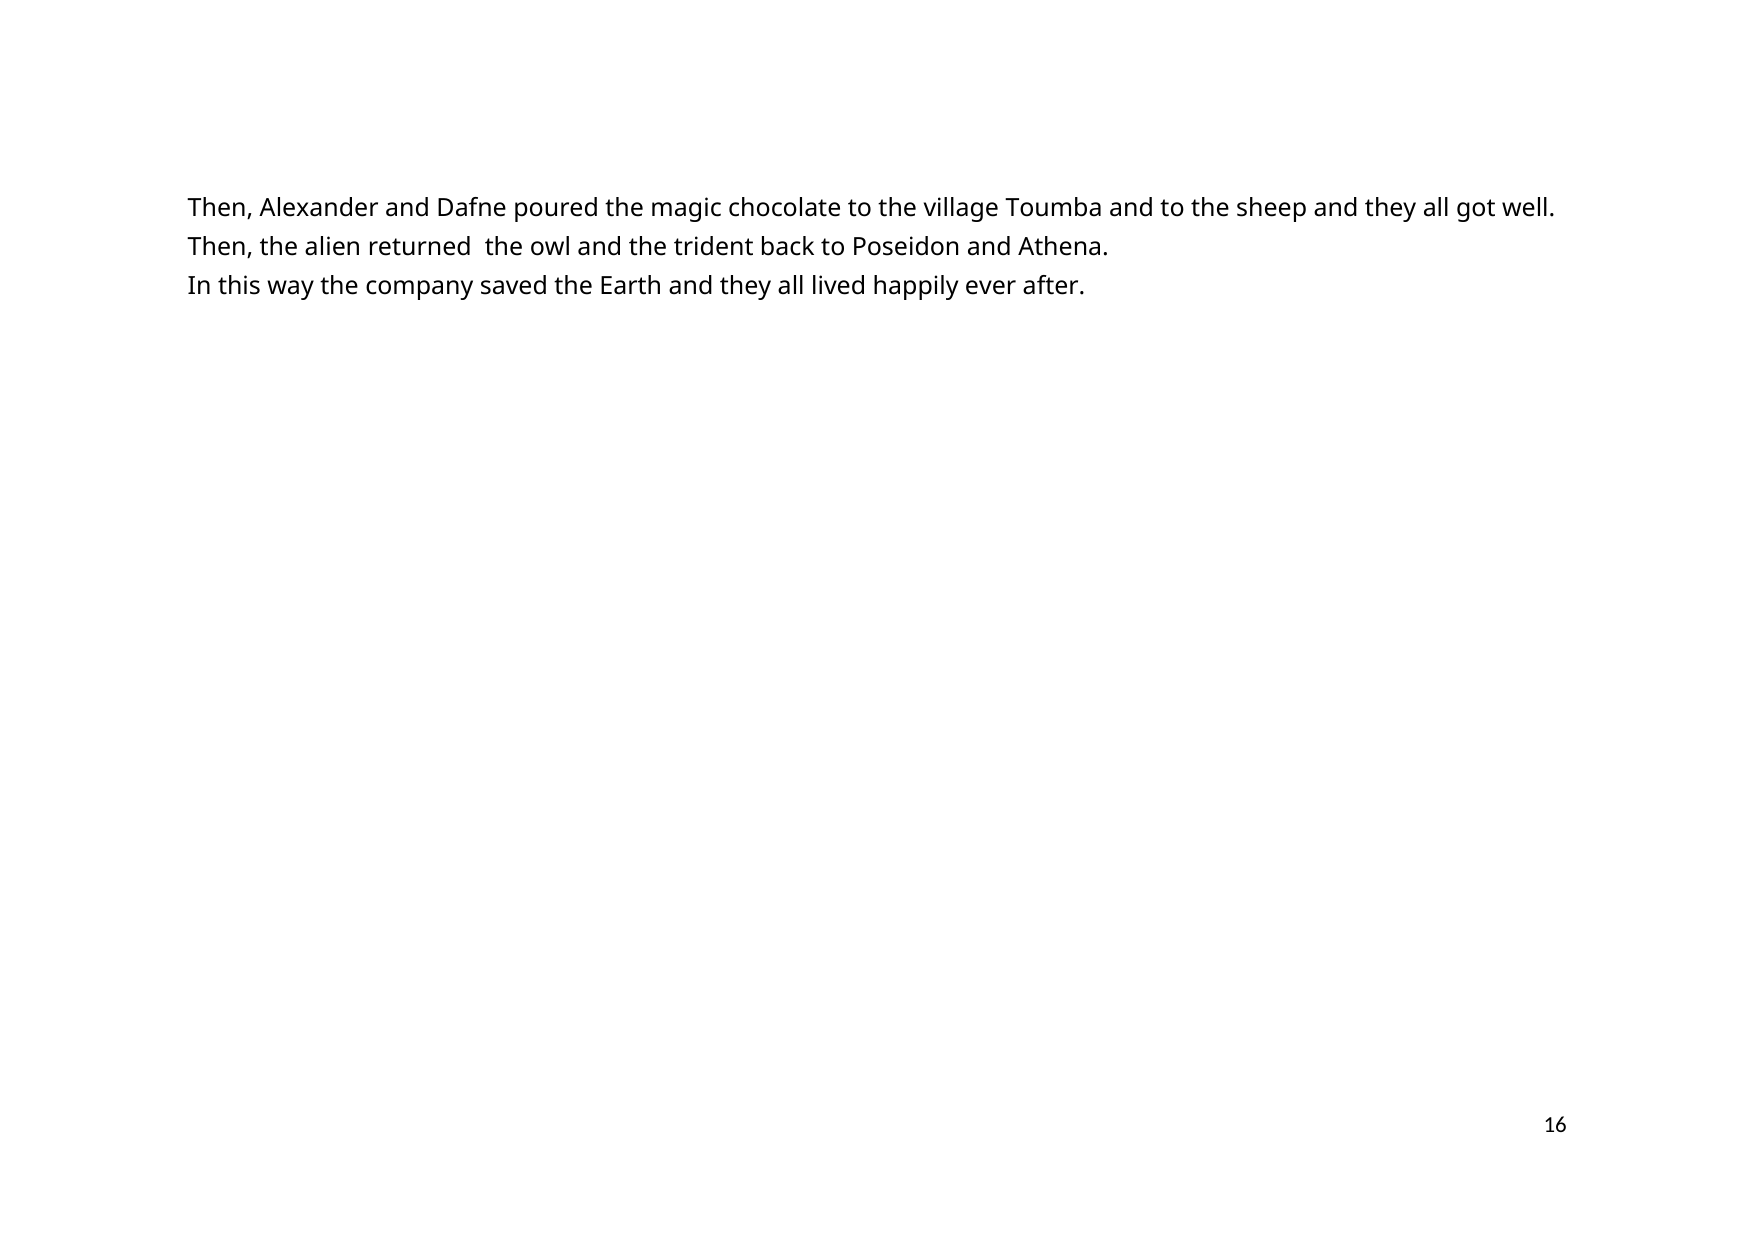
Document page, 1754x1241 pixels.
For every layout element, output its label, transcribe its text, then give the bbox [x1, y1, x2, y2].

text In this way the company saved the Earth and they all lived happily ever after. [187, 267, 1566, 302]
text Then, Alexander and Dafne poured the magic chocolate to the village Toumba and to the sheep and they all got well. Then, the alien returned the owl and the trident back to Poseidon and Athena. [187, 189, 1566, 262]
